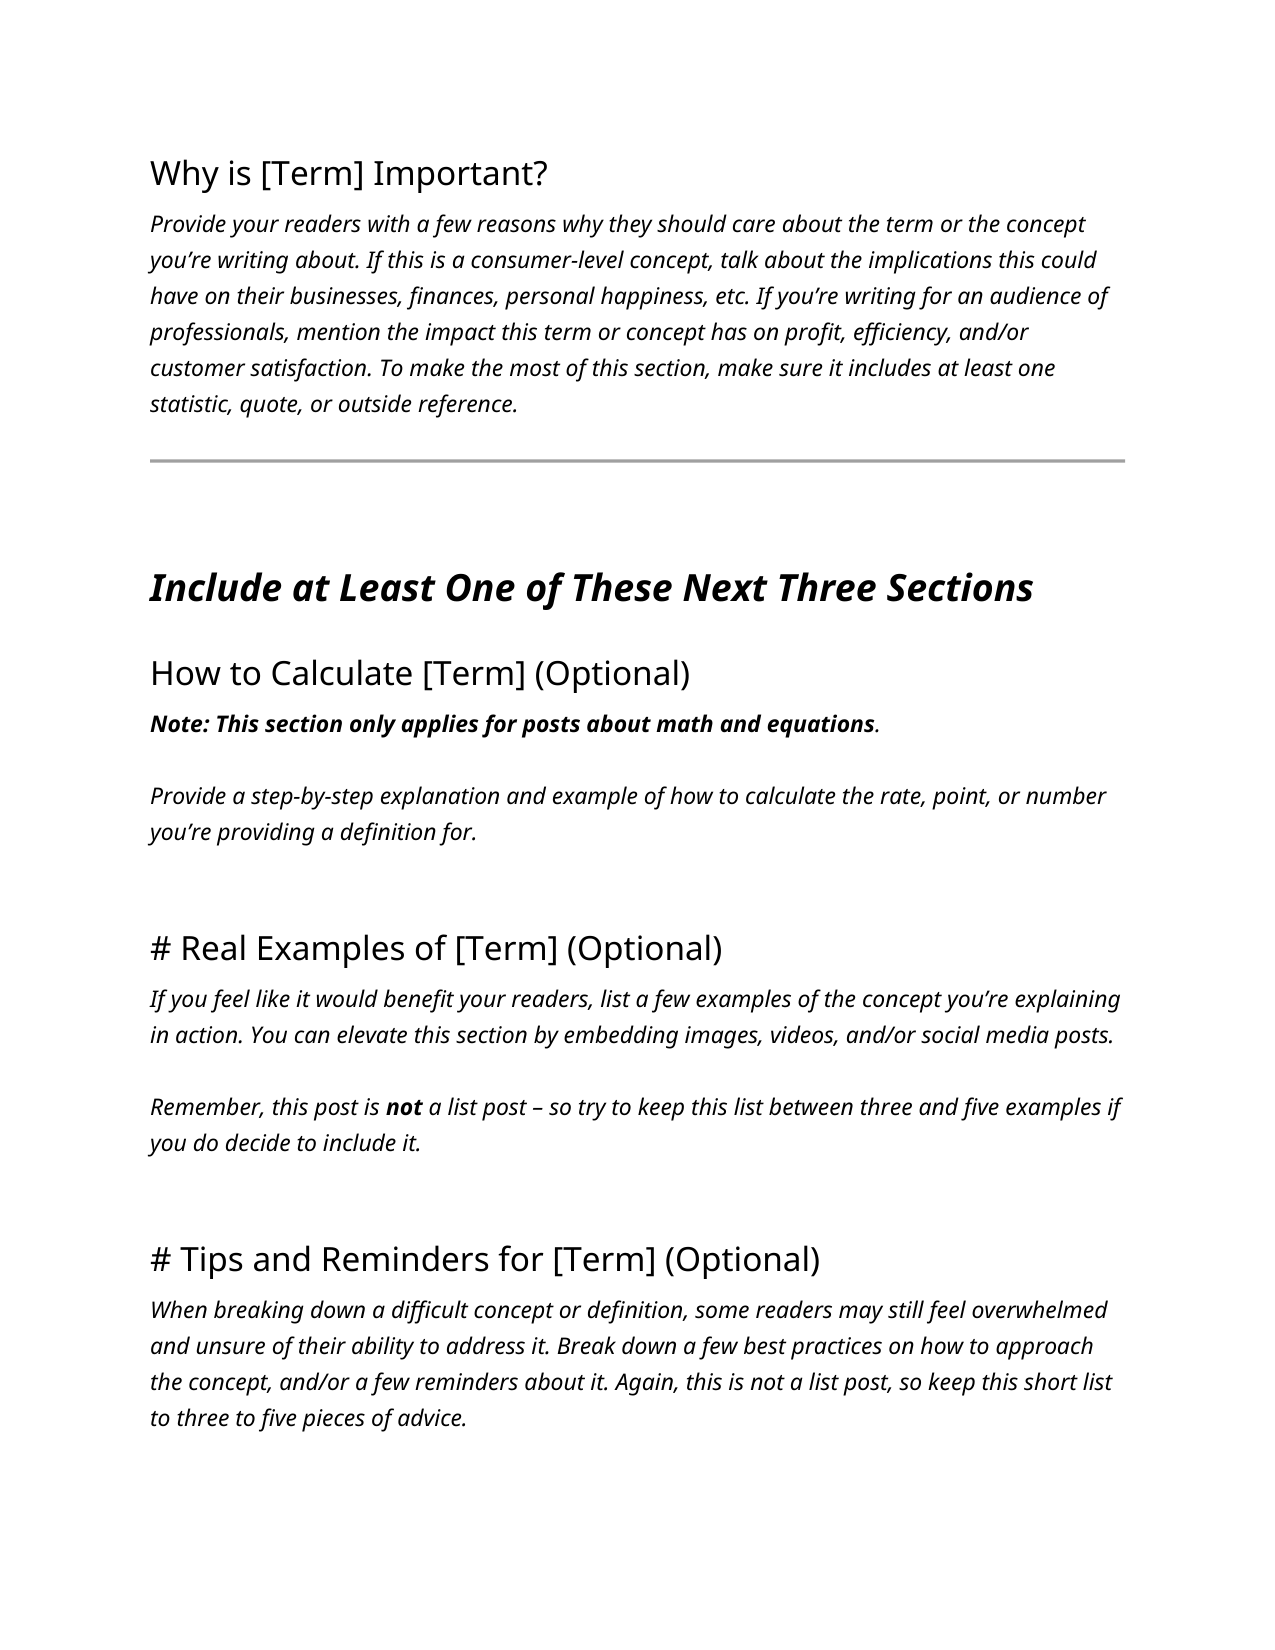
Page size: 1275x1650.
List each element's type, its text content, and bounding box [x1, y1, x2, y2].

text If you feel like it would benefit your readers, list a few examples of the concept you’re explaining in action. You can elevate this section by embedding images, videos, and/or social media posts. [150, 983, 1125, 1050]
subtitle # Tips and Reminders for [Term] (Optional) [150, 1236, 1125, 1282]
subtitle Why is [Term] Important? [150, 150, 1125, 195]
text Remember, this post is not a list post – so try to keep this list between three and five examples if you do decide to include it. [150, 1091, 1125, 1158]
text Provide a step-by-step explanation and example of how to calculate the rate, point, or number you’re providing a definition for. [150, 780, 1125, 847]
title Include at Least One of These Next Three Sections [150, 562, 1125, 613]
subtitle How to Calculate [Term] (Optional) [150, 650, 1125, 696]
text Provide your readers with a few reasons why they should care about the term or the concept you’re writing about. If this is a consumer-level concept, talk about the implications this could have on their businesses, finances, personal happiness, etc. If you’re writing for an audience of professionals, mention the impact this term or concept has on profit, efficiency, and/or customer satisfaction. To make the most of this section, make sure it includes at least one statistic, quote, or outside reference. [150, 208, 1125, 419]
text When breaking down a difficult concept or definition, some readers may still feel overwhelmed and unsure of their ability to address it. Break down a few best practices on how to approach the concept, and/or a few reminders about it. Again, this is not a list post, so keep this short list to three to five pieces of advice. [150, 1294, 1125, 1433]
subtitle # Real Examples of [Term] (Optional) [150, 925, 1125, 971]
text Note: This section only applies for posts about math and equations. [150, 708, 1125, 739]
